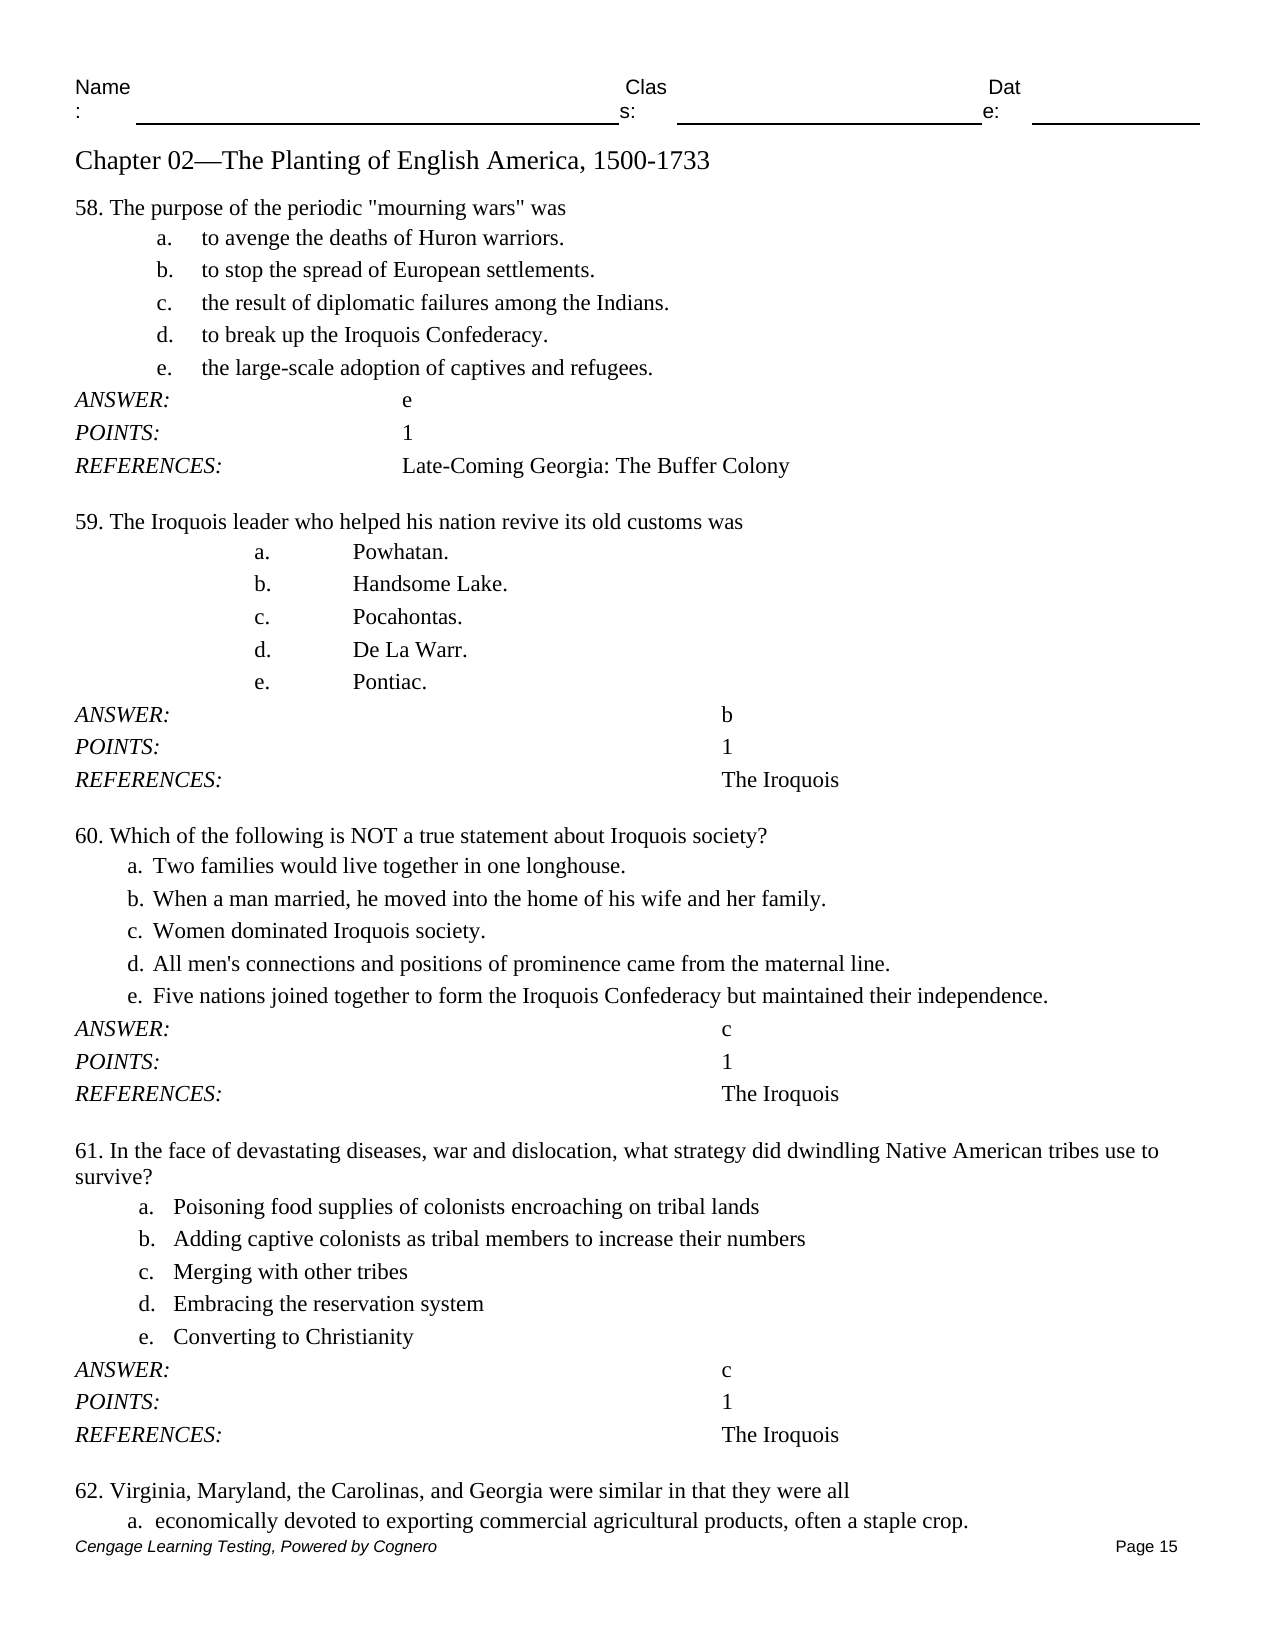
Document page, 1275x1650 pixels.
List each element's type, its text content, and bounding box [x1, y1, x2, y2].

table_header 58. The purpose of the periodic "mourning wars" was [75, 220, 1200, 481]
table_header 60. Which of the following is NOT a true statement about Iroquois society? [75, 849, 1200, 1110]
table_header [75, 1504, 1200, 1536]
table_header 61. In the face of devastating diseases, war and dislocation, what strategy did dwindling Native American tribes use to survive? [75, 1189, 1200, 1451]
table_header 59. The Iroquois leader who helped his nation revive its old customs was [75, 535, 1200, 796]
